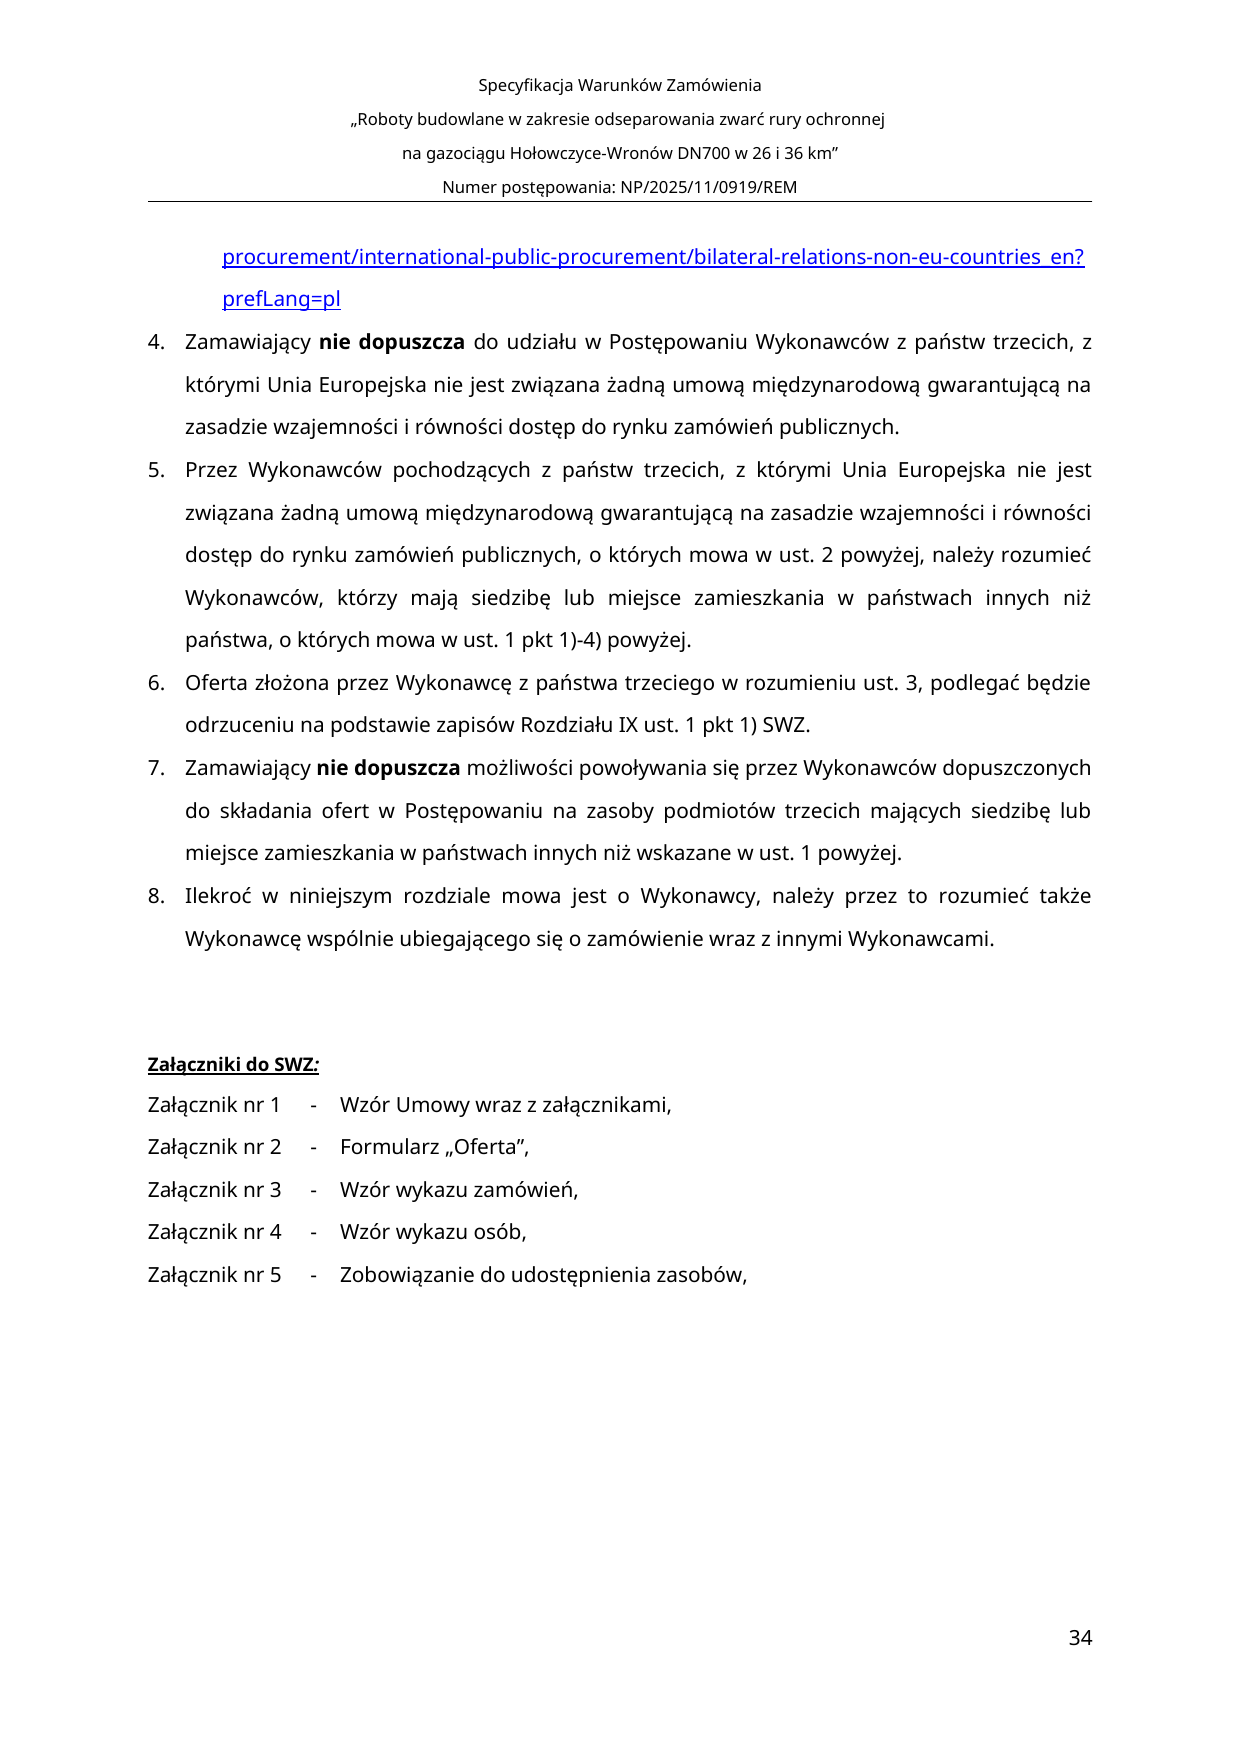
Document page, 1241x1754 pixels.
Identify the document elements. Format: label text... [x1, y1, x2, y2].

text Załącznik nr 5 - Zobowiązanie do udostępnienia zasobów, [148, 1260, 1092, 1288]
text Załącznik nr 4 - Wzór wykazu osób, [148, 1217, 1092, 1246]
text Załączniki do SWZ: [148, 1051, 1092, 1077]
list Przez Wykonawców pochodzących z państw trzecich, z którymi Unia Europejska nie jest związana żadną umową międzynarodową gwarantującą na zasadzie wzajemności i równości dostęp do rynku zamówień publicznych, o których mowa w ust. 2 powyżej, należy rozumieć Wykonawców, którzy mają siedzibę lub miejsce zamieszkania w państwach innych niż państwa, o których mowa w ust. 1 pkt 1)-4) powyżej. [148, 455, 1092, 654]
text Załącznik nr 3 - Wzór wykazu zamówień, [148, 1175, 1092, 1203]
list Ilekroć w niniejszym rozdziale mowa jest o Wykonawcy, należy przez to rozumieć także Wykonawcę wspólnie ubiegającego się o zamówienie wraz z innymi Wykonawcami. [148, 881, 1092, 952]
list Zamawiający nie dopuszcza możliwości powoływania się przez Wykonawców dopuszczonych do składania ofert w Postępowaniu na zasoby podmiotów trzecich mających siedzibę lub miejsce zamieszkania w państwach innych niż wskazane w ust. 1 powyżej. [148, 753, 1092, 867]
list Oferta złożona przez Wykonawcę z państwa trzeciego w rozumieniu ust. 3, podlegać będzie odrzuceniu na podstawie zapisów Rozdziału IX ust. 1 pkt 1) SWZ. [148, 668, 1092, 739]
text Załącznik nr 1 - Wzór Umowy wraz z załącznikami, [148, 1090, 1092, 1118]
text Załącznik nr 2 - Formularz „Oferta”, [148, 1132, 1092, 1161]
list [185, 242, 1092, 313]
list Zamawiający nie dopuszcza do udziału w Postępowaniu Wykonawców z państw trzecich, z którymi Unia Europejska nie jest związana żadną umową międzynarodową gwarantującą na zasadzie wzajemności i równości dostęp do rynku zamówień publicznych. [148, 327, 1092, 441]
